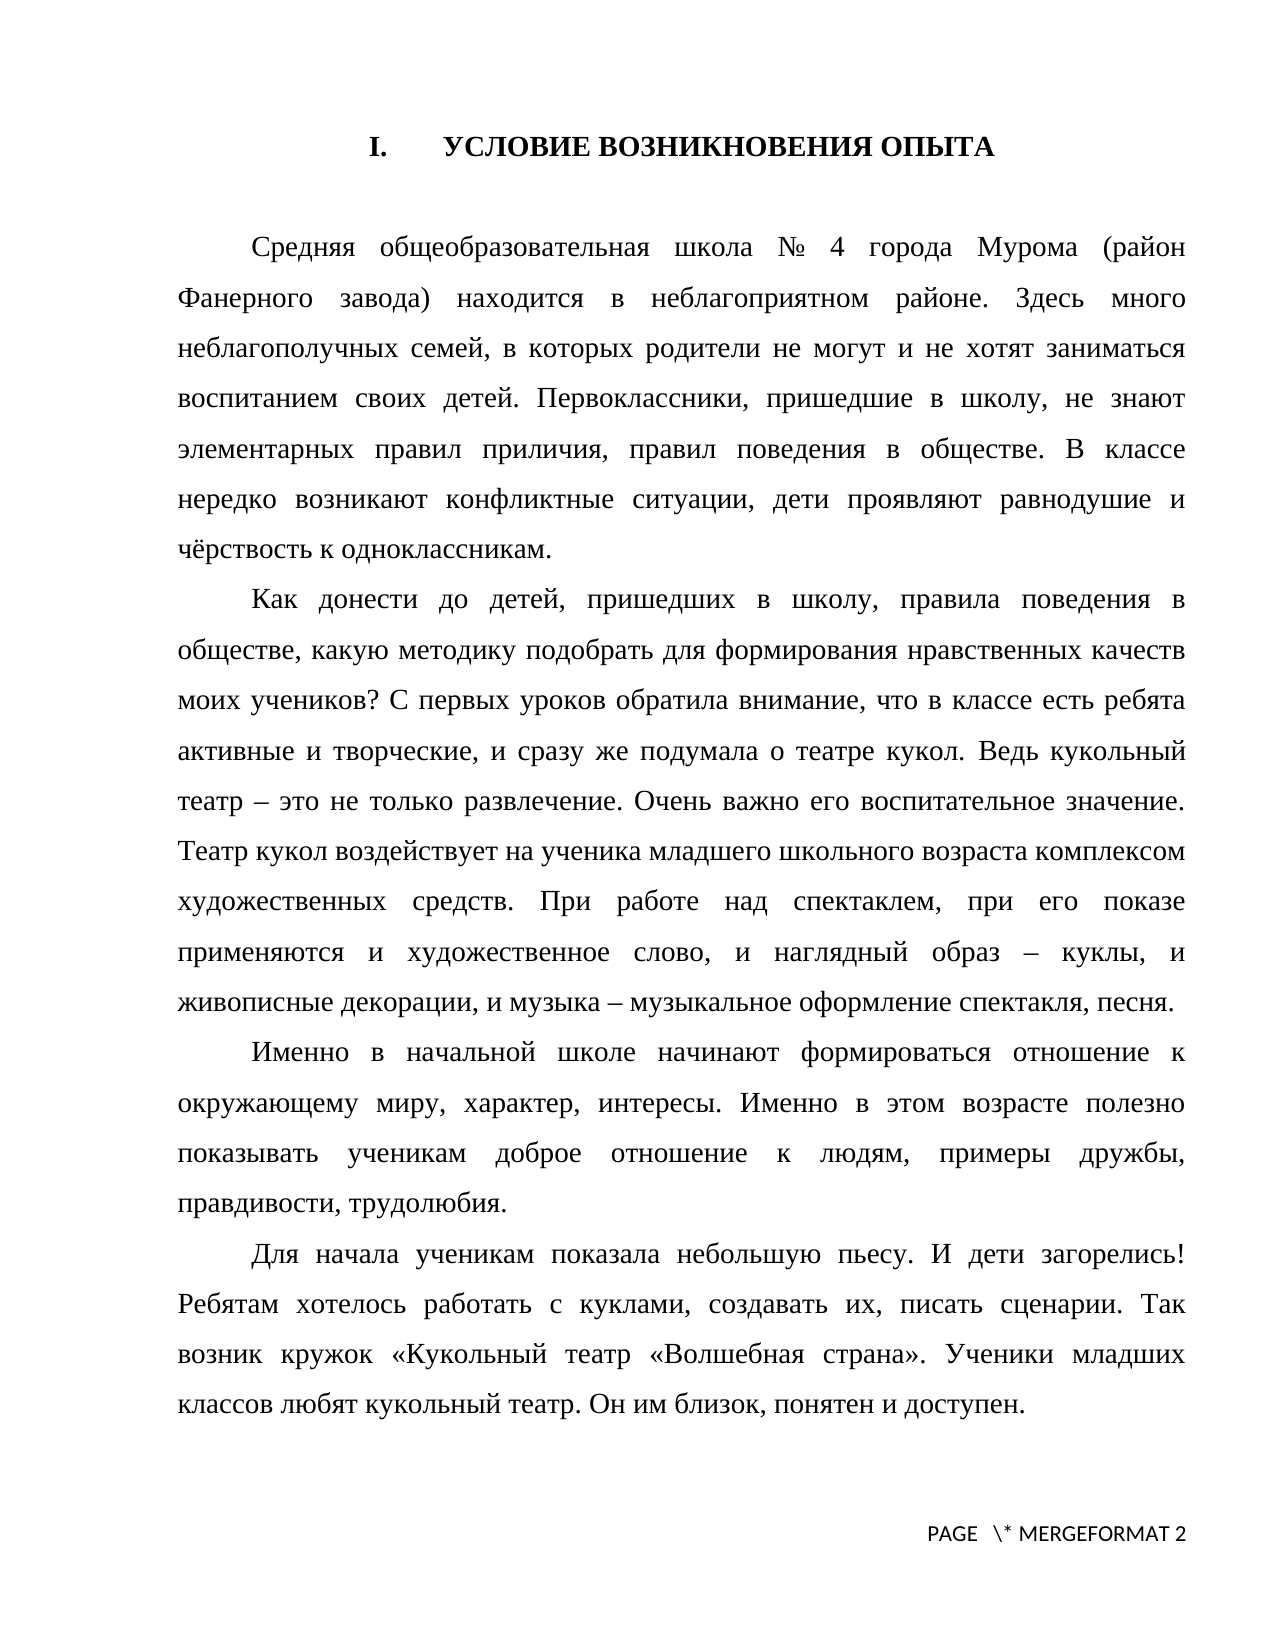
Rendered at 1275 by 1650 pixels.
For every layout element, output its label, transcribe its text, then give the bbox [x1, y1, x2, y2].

text Для начала ученикам показала небольшую пьесу. И дети загорелись! Ребятам хотелось работать с куклами, создавать их, писать сценарии. Так возник кружок «Кукольный театр «Волшебная страна». Ученики младших классов любят кукольный театр. Он им близок, понятен и доступен. [177, 1236, 1186, 1420]
list УСЛОВИЕ ВОЗНИКНОВЕНИЯ ОПЫТА [177, 129, 1186, 162]
text Средняя общеобразовательная школа № 4 города Мурома (район Фанерного завода) находится в неблагоприятном районе. Здесь много неблагополучных семей, в которых родители не могут и не хотят заниматься воспитанием своих детей. Первоклассники, пришедшие в школу, не знают элементарных правил приличия, правил поведения в обществе. В классе нередко возникают конфликтные ситуации, дети проявляют равнодушие и чёрствость к одноклассникам. [177, 229, 1186, 565]
text Именно в начальной школе начинают формироваться отношение к окружающему миру, характер, интересы. Именно в этом возрасте полезно показывать ученикам доброе отношение к людям, примеры дружбы, правдивости, трудолюбия. [177, 1034, 1186, 1219]
text Как донести до детей, пришедших в школу, правила поведения в обществе, какую методику подобрать для формирования нравственных качеств моих учеников? С первых уроков обратила внимание, что в классе есть ребята активные и творческие, и сразу же подумала о театре кукол. Ведь кукольный театр – это не только развлечение. Очень важно его воспитательное значение. Театр кукол воздействует на ученика младшего школьного возраста комплексом художественных средств. При работе над спектаклем, при его показе применяются и художественное слово, и наглядный образ – куклы, и живописные декорации, и музыка – музыкальное оформление спектакля, песня. [177, 582, 1186, 1018]
